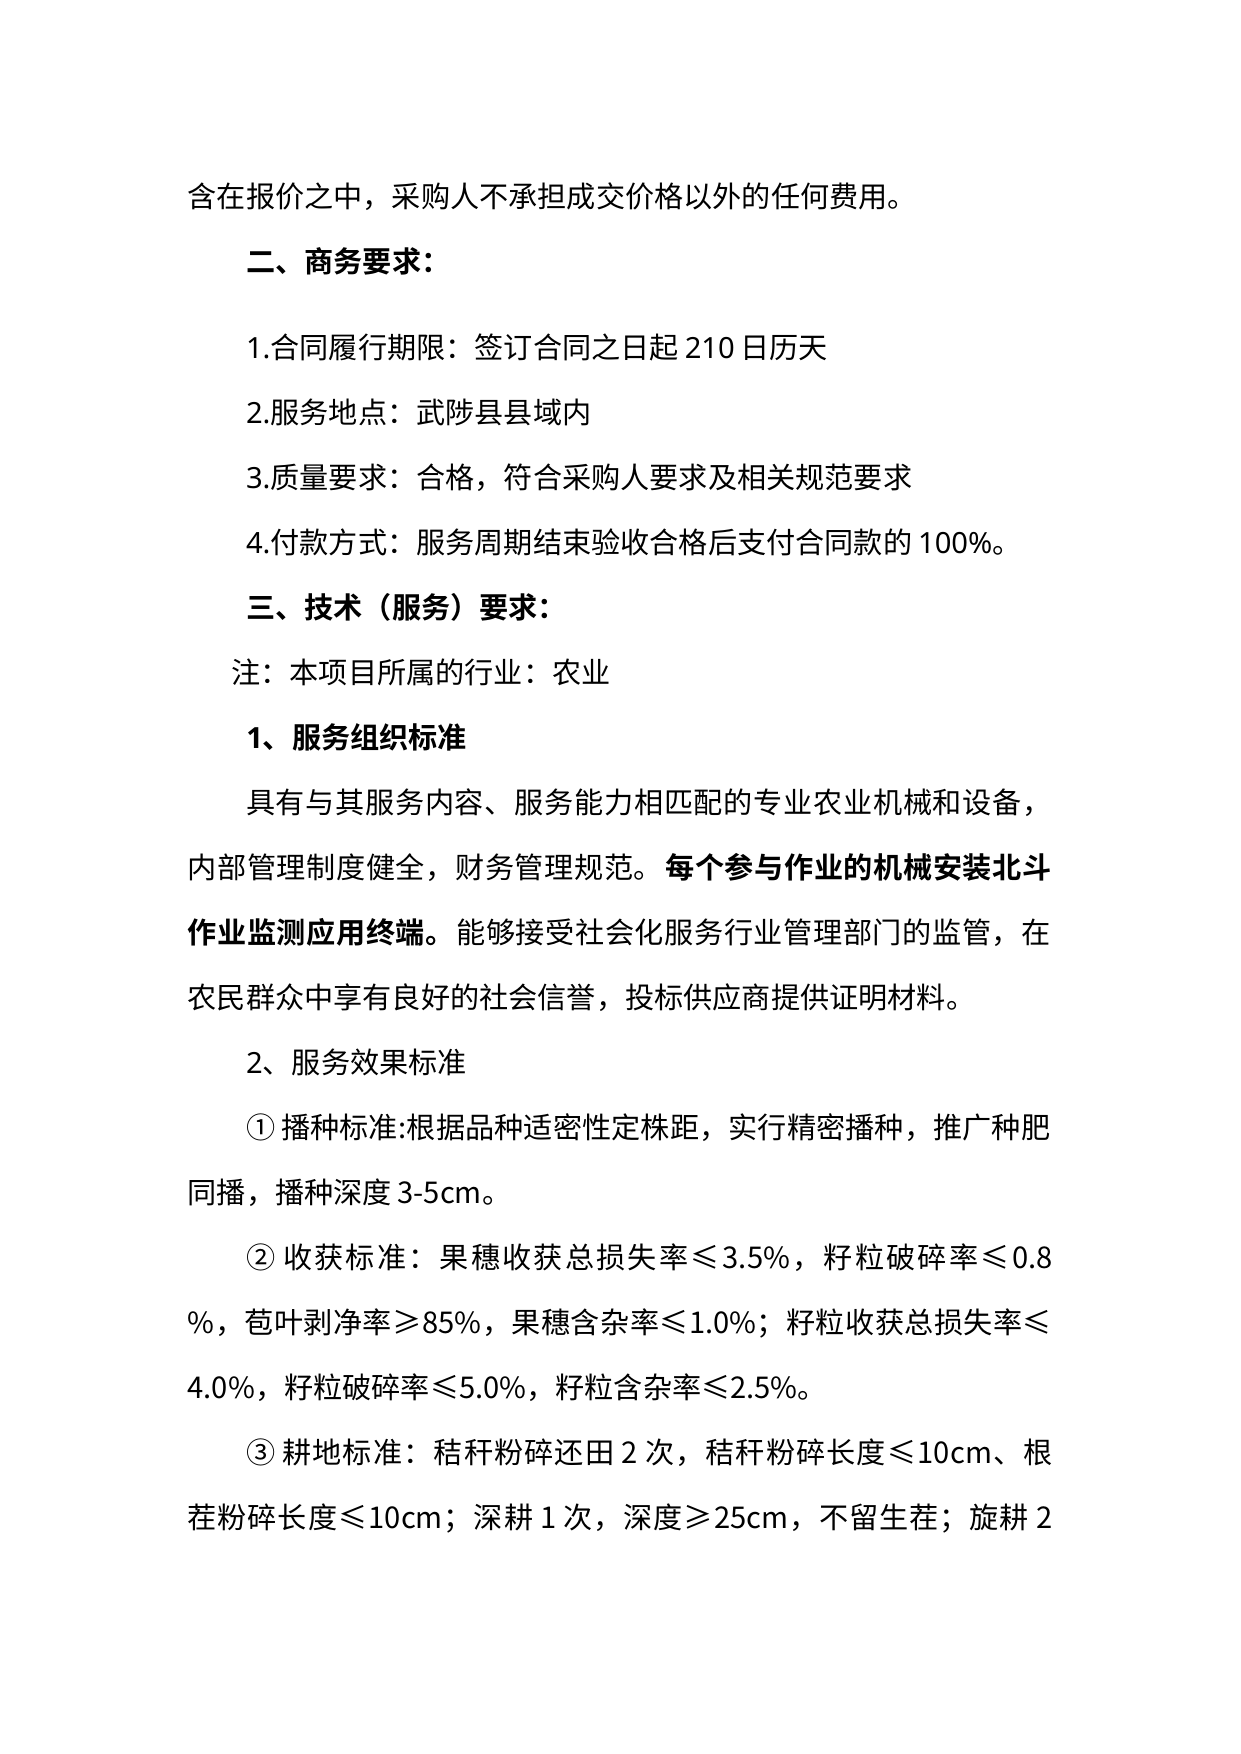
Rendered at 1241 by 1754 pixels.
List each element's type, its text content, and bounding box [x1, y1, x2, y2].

text 具有与其服务内容、服务能力相匹配的专业农业机械和设备，内部管理制度健全，财务管理规范。每个参与作业的机械安装北斗作业监测应用终端。能够接受社会化服务行业管理部门的监管，在农民群众中享有良好的社会信誉，投标供应商提供证明材料。 [187, 768, 1053, 1028]
text 三、技术（服务）要求： [187, 573, 1053, 638]
text 2.服务地点：武陟县县域内 [187, 378, 1053, 443]
text 1.合同履行期限：签订合同之日起210日历天 [187, 313, 1053, 378]
text 2、服务效果标准 [187, 1028, 1053, 1093]
text 3.质量要求：合格，符合采购人要求及相关规范要求 [187, 443, 1053, 508]
text 二、商务要求： [187, 227, 1053, 292]
text 4.付款方式：服务周期结束验收合格后支付合同款的100%。 [187, 508, 1053, 573]
text 1、服务组织标准 [187, 703, 1053, 768]
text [187, 162, 1053, 227]
text ①播种标准:根据品种适密性定株距，实行精密播种，推广种肥同播，播种深度3-5cm。 [187, 1093, 1053, 1223]
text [187, 1418, 1053, 1548]
text 注：本项目所属的行业：农业 [187, 638, 1053, 703]
text ②收获标准：果穗收获总损失率≤3.5%，籽粒破碎率≤0.8%，苞叶剥净率≥85%，果穗含杂率≤1.0%；籽粒收获总损失率≤ 4.0%，籽粒破碎率≤5.0%，籽粒含杂率≤2.5%。 [187, 1223, 1053, 1418]
